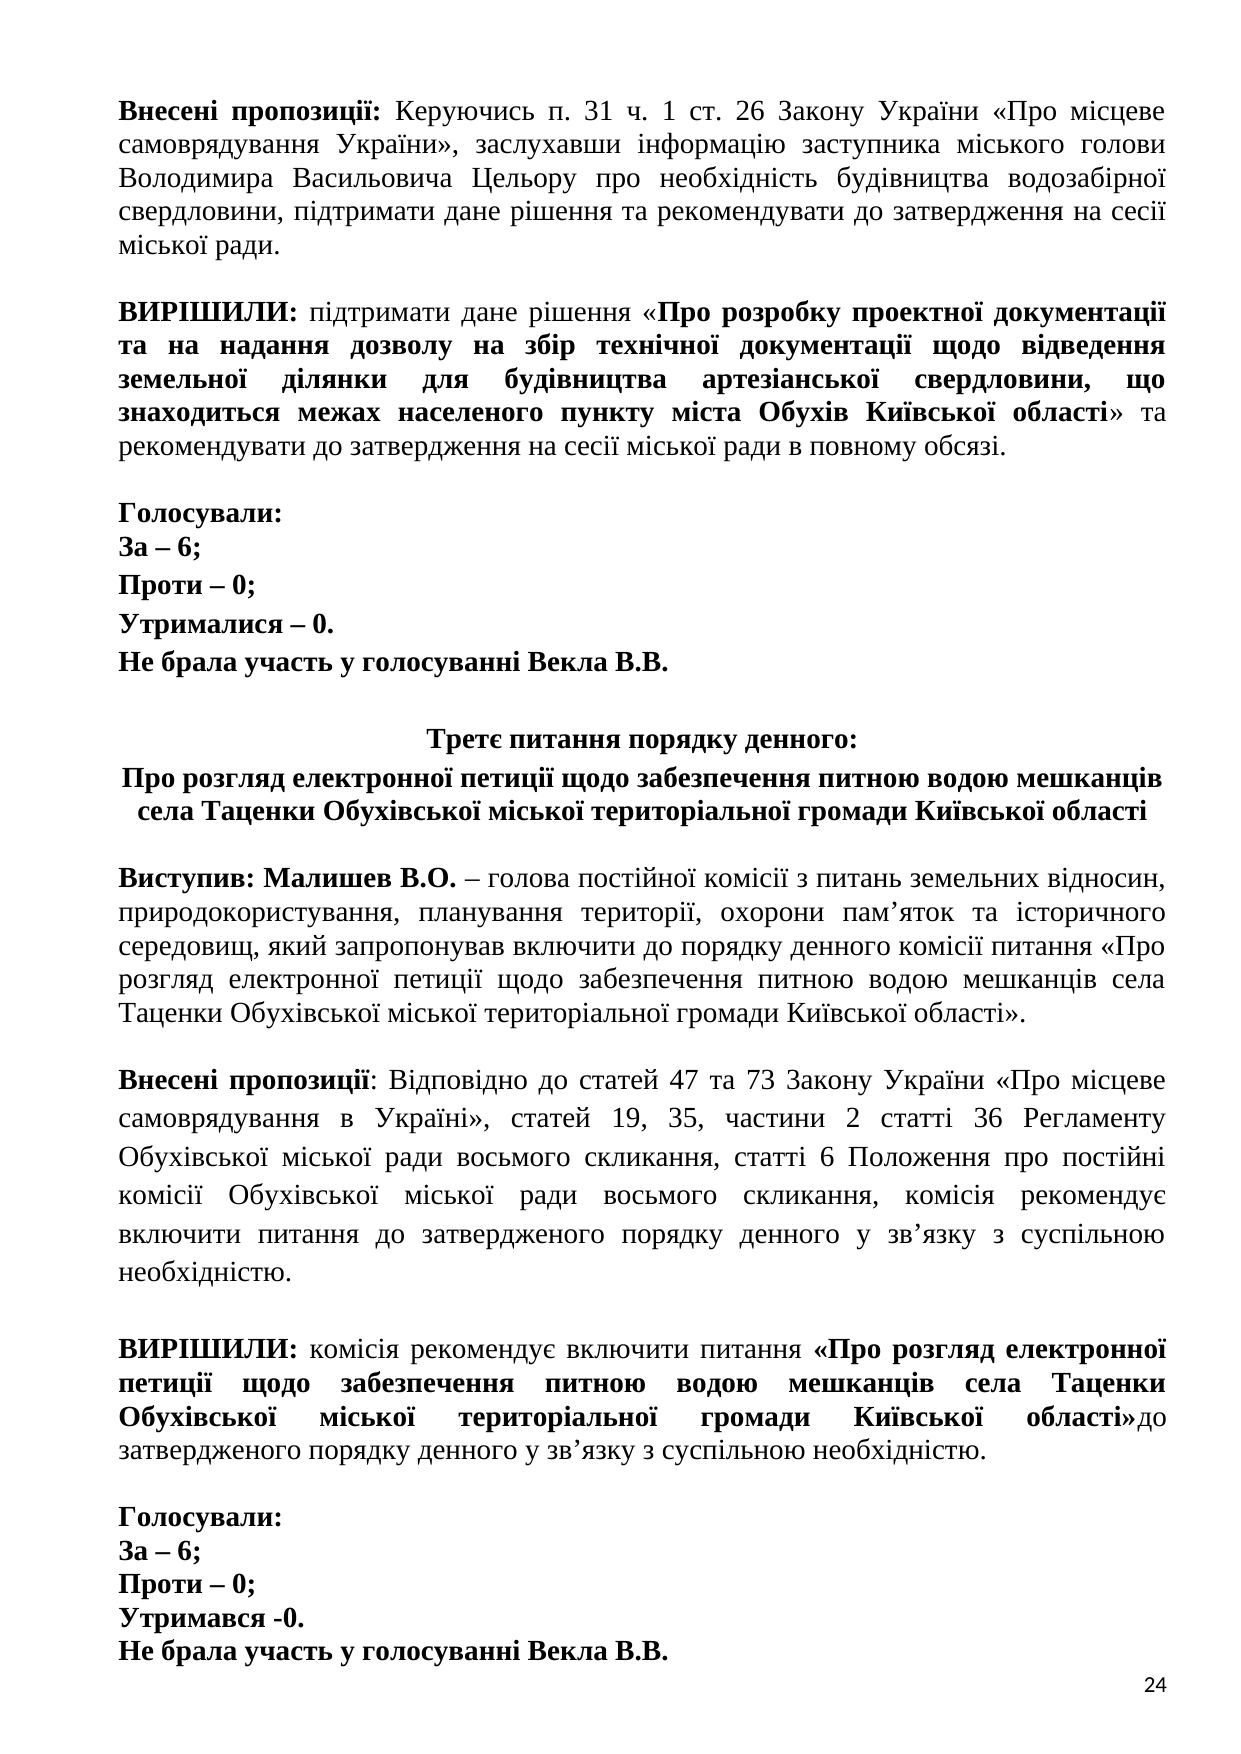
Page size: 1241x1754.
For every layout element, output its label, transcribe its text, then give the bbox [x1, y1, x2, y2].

text Третє питання порядку денного: [118, 721, 1167, 755]
text Не брала участь у голосуванні Векла В.В. [118, 644, 1167, 678]
text ВИРІШИЛИ: підтримати дане рішення «Про розробку проектної документації та на надання дозволу на збір технічної документації щодо відведення земельної ділянки для будівництва артезіанської свердловини, що знаходиться межах населеного пункту міста Обухів Київської області» та рекомендувати до затвердження на сесії міської ради в повному обсязі. [118, 294, 1167, 462]
text За – 6; [118, 1533, 1167, 1566]
text Утрималися – 0. [118, 606, 1167, 639]
text Голосували: [118, 1499, 1167, 1533]
text Про розгляд електронної петиції щодо забезпечення питною водою мешканців села Таценки Обухівської міської територіальної громади Київської області [118, 760, 1167, 827]
text ВИРІШИЛИ: комісія рекомендує включити питання «Про розгляд електронної петиції щодо забезпечення питною водою мешканців села Таценки Обухівської міської територіальної громади Київської області»до затвердженого порядку денного у зв’язку з суспільною необхідністю. [118, 1332, 1167, 1466]
text Виступив: Малишев В.О. – голова постійної комісії з питань земельних відносин, природокористування, планування території, охорони пам’яток та історичного середовищ, який запропонував включити до порядку денного комісії питання «Про розгляд електронної петиції щодо забезпечення питною водою мешканців села Таценки Обухівської міської територіальної громади Київської області». [118, 861, 1167, 1028]
text За – 6; [118, 529, 1167, 562]
text Проти – 0; [118, 567, 1167, 601]
list Внесені пропозиції: Керуючись п. 31 ч. 1 ст. 26 Закону України «Про місцеве самоврядування України», заслухавши інформацію заступника міського голови Володимира Васильовича Цельору про необхідність будівництва водозабірної свердловини, підтримати дане рішення та рекомендувати до затвердження на сесії міської ради. [118, 93, 1167, 260]
text Утримався -0. [118, 1600, 1167, 1633]
text Проти – 0; [118, 1566, 1167, 1600]
text Голосували: [118, 495, 1167, 529]
text Не брала участь у голосуванні Векла В.В. [118, 1633, 1167, 1667]
text Внесені пропозиції: Відповідно до статей 47 та 73 3акону України «Про місцеве самоврядування в Україні», статей 19, 35, частини 2 статті 36 Регламенту Обухівської міської ради восьмого скликання, статті 6 Положення про постійні комісії Обухівської міської ради восьмого скликання, комісія рекомендує включити питання до затвердженого порядку денного у зв’язку з суспільною необхідністю. [118, 1062, 1167, 1288]
